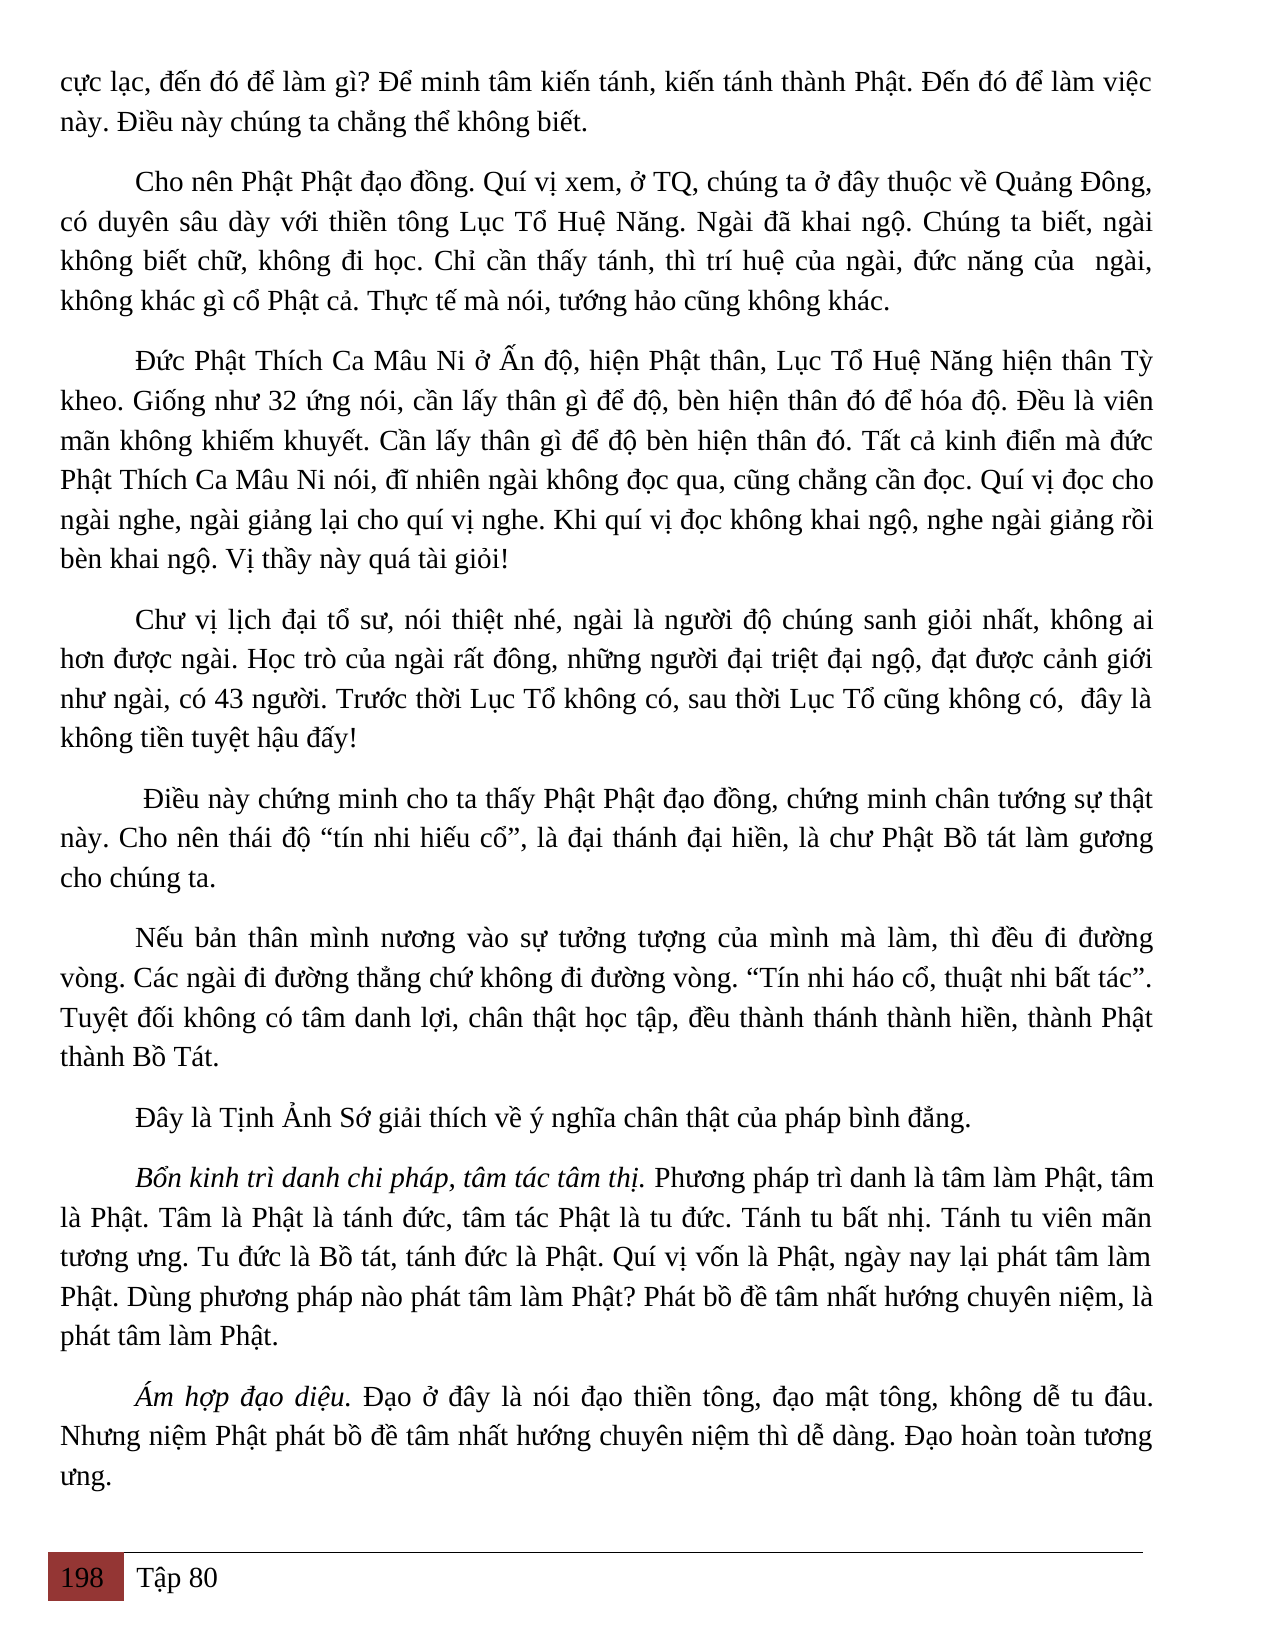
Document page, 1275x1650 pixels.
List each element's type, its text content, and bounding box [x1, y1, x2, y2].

text Đây là Tịnh Ảnh Sớ giải thích về ý nghĩa chân thật của pháp bình đẳng. [60, 1095, 1155, 1135]
text Điều này chứng minh cho ta thấy Phật Phật đạo đồng, chứng minh chân tướng sự thật này. Cho nên thái độ “tín nhi hiếu cổ”, là đại thánh đại hiền, là chư Phật Bồ tát làm gương cho chúng ta. [60, 777, 1155, 895]
text Cho nên Phật Phật đạo đồng. Quí vị xem, ở TQ, chúng ta ở đây thuộc về Quảng Đông, có duyên sâu dày với thiền tông Lục Tổ Huệ Năng. Ngài đã khai ngộ. Chúng ta biết, ngài không biết chữ, không đi học. Chỉ cần thấy tánh, thì trí huệ của ngài, đức năng của ngài, không khác gì cổ Phật cả. Thực tế mà nói, tướng hảo cũng không khác. [60, 160, 1155, 318]
text Đức Phật Thích Ca Mâu Ni ở Ấn độ, hiện Phật thân, Lục Tổ Huệ Năng hiện thân Tỳ kheo. Giống như 32 ứng nói, cần lấy thân gì để độ, bèn hiện thân đó để hóa độ. Đều là viên mãn không khiếm khuyết. Cần lấy thân gì để độ bèn hiện thân đó. Tất cả kinh điển mà đức Phật Thích Ca Mâu Ni nói, đĩ nhiên ngài không đọc qua, cũng chẳng cần đọc. Quí vị đọc cho ngài nghe, ngài giảng lại cho quí vị nghe. Khi quí vị đọc không khai ngộ, nghe ngài giảng rồi bèn khai ngộ. Vị thầy này quá tài giỏi! [60, 339, 1155, 577]
text Chư vị lịch đại tổ sư, nói thiệt nhé, ngài là người độ chúng sanh giỏi nhất, không ai hơn được ngài. Học trò của ngài rất đông, những người đại triệt đại ngộ, đạt được cảnh giới như ngài, có 43 người. Trước thời Lục Tổ không có, sau thời Lục Tổ cũng không có, đây là không tiền tuyệt hậu đấy! [60, 597, 1155, 756]
text Ám hợp đạo diệu. Đạo ở đây là nói đạo thiền tông, đạo mật tông, không dễ tu đâu. Nhưng niệm Phật phát bồ đề tâm nhất hướng chuyên niệm thì dễ dàng. Đạo hoàn toàn tương ưng. [60, 1374, 1155, 1493]
text Bổn kinh trì danh chi pháp, tâm tác tâm thị. Phương pháp trì danh là tâm làm Phật, tâm là Phật. Tâm là Phật là tánh đức, tâm tác Phật là tu đức. Tánh tu bất nhị. Tánh tu viên mãn tương ưng. Tu đức là Bồ tát, tánh đức là Phật. Quí vị vốn là Phật, ngày nay lại phát tâm làm Phật. Dùng phương pháp nào phát tâm làm Phật? Phát bồ đề tâm nhất hướng chuyên niệm, là phát tâm làm Phật. [60, 1156, 1155, 1354]
text Nếu bản thân mình nương vào sự tưởng tượng của mình mà làm, thì đều đi đường vòng. Các ngài đi đường thẳng chứ không đi đường vòng. “Tín nhi háo cổ, thuật nhi bất tác”. Tuyệt đối không có tâm danh lợi, chân thật học tập, đều thành thánh thành hiền, thành Phật thành Bồ Tát. [60, 916, 1155, 1074]
